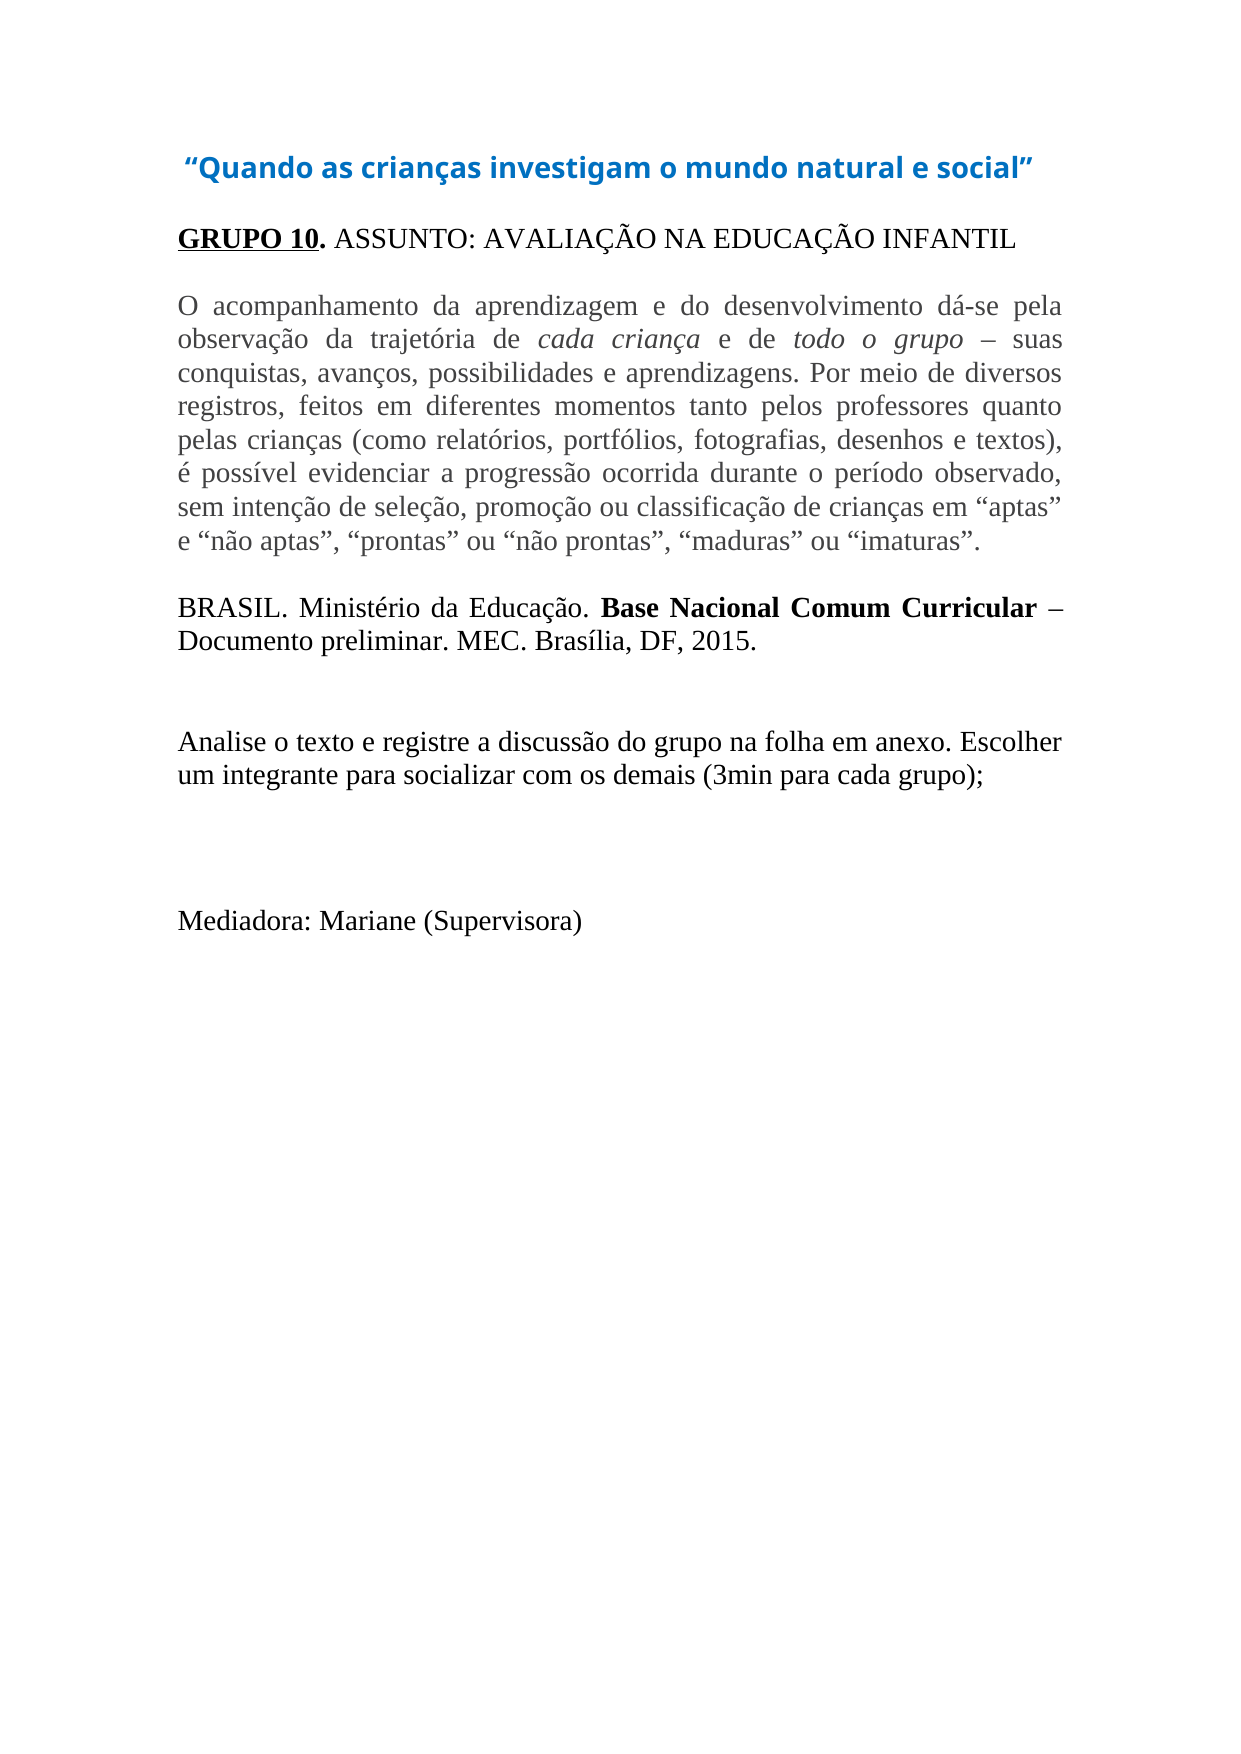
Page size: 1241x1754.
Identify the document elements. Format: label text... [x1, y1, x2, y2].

text BRASIL. Ministério da Educação. Base Nacional Comum Curricular – Documento preliminar. MEC. Brasília, DF, 2015. [177, 590, 1063, 657]
text O acompanhamento da aprendizagem e do desenvolvimento dá-se pela observação da trajetória de cada criança e de todo o grupo – suas conquistas, avanços, possibilidades e aprendizagens. Por meio de diversos registros, feitos em diferentes momentos tanto pelos professores quanto pelas crianças (como relatórios, portfólios, fotografias, desenhos e textos), é possível evidenciar a progressão ocorrida durante o período observado, sem intenção de seleção, promoção ou classificação de crianças em “aptas” e “não aptas”, “prontas” ou “não prontas”, “maduras” ou “imaturas”. [177, 288, 1063, 556]
text GRUPO 10. ASSUNTO: AVALIAÇÃO NA EDUCAÇÃO INFANTIL [177, 221, 1063, 254]
text Analise o texto e registre a discussão do grupo na folha em anexo. Escolher um integrante para socializar com os demais (3min para cada grupo); [177, 724, 1063, 791]
text “Quando as crianças investigam o mundo natural e social” [177, 148, 1063, 187]
text Mediadora: Mariane (Supervisora) [177, 903, 1063, 937]
